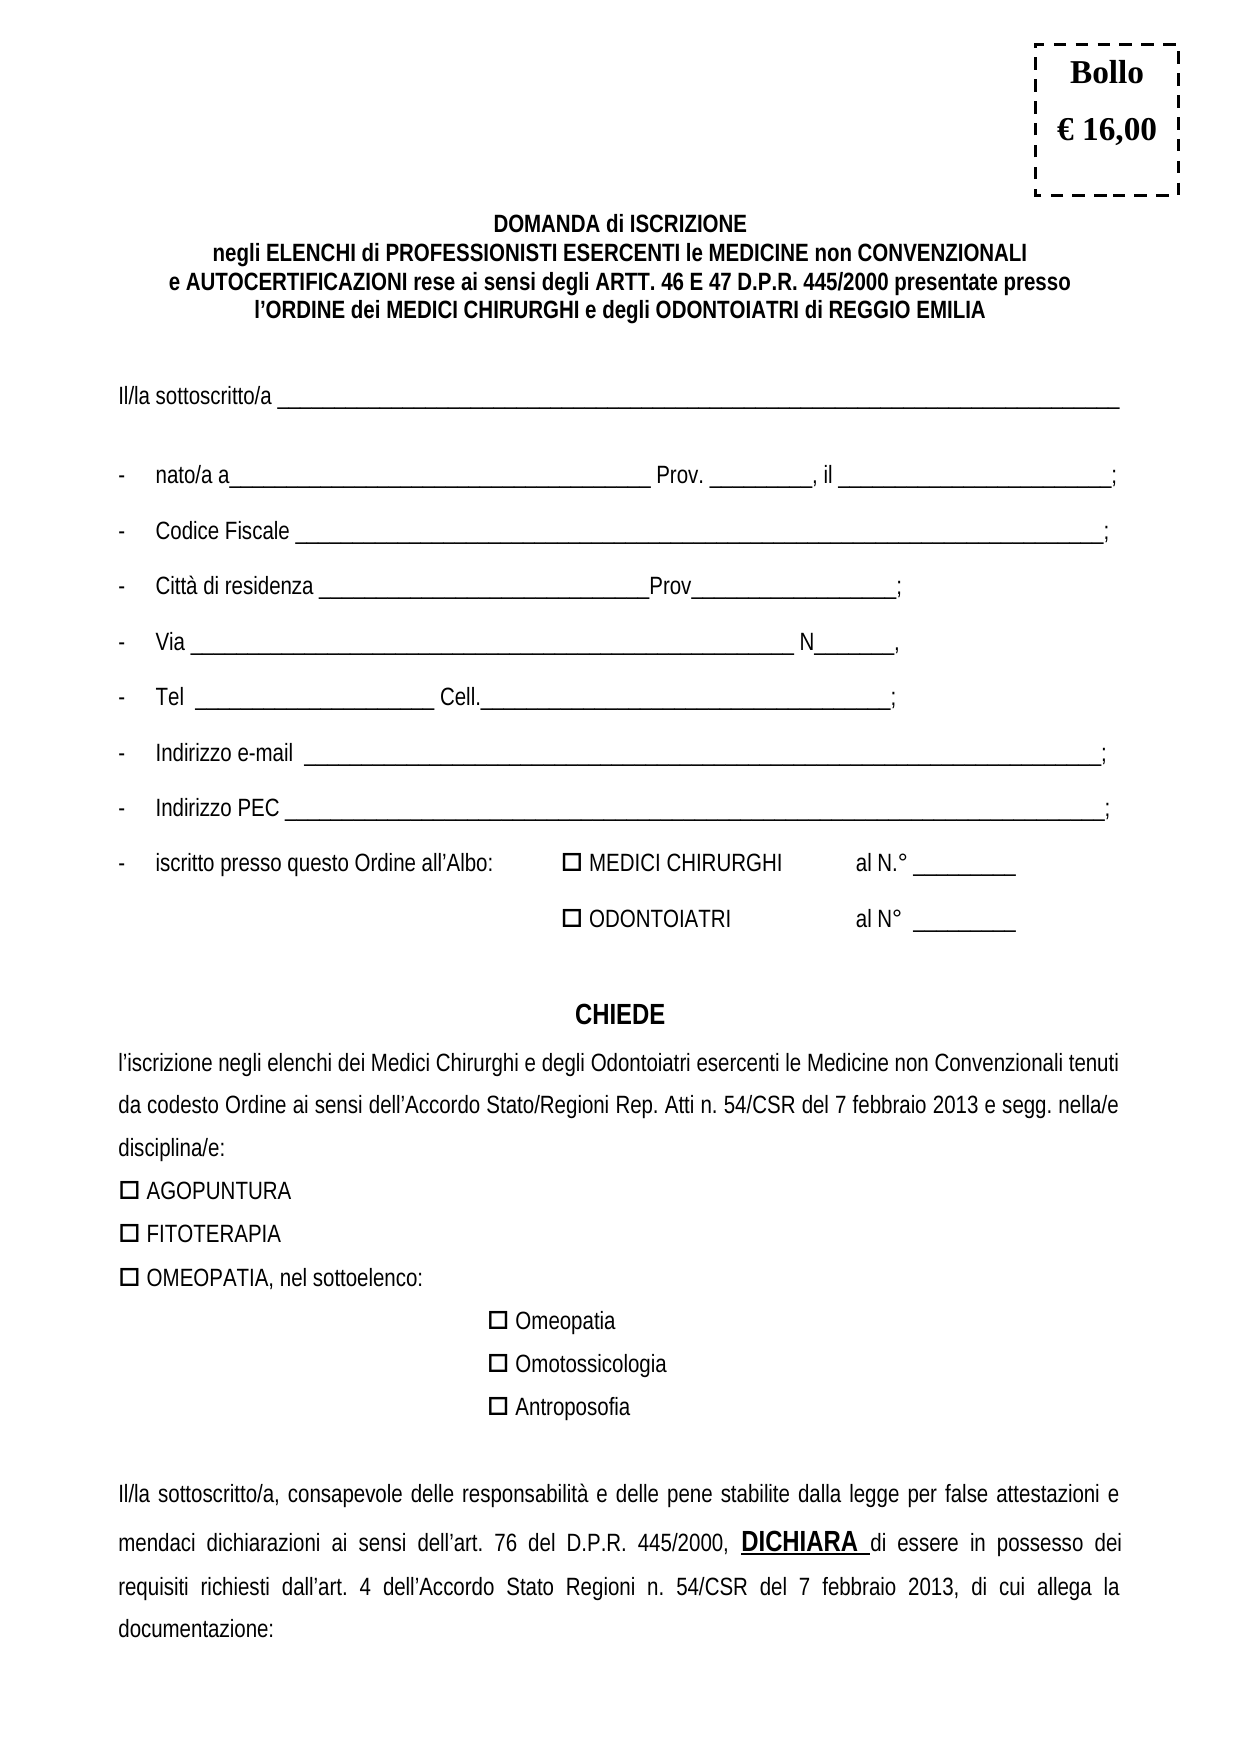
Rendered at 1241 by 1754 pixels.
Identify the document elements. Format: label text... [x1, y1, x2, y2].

text Omeopatia [118, 1306, 1122, 1335]
list Via _____________________________________________________ N_______, [118, 627, 1122, 655]
text Omotossicologia [118, 1349, 1122, 1378]
text ODONTOIATRI al N° _________ [118, 904, 1122, 933]
text Il/la sottoscritto/a, consapevole delle responsabilità e delle pene stabilite dalla legge per false attestazioni e mendaci dichiarazioni ai sensi dell’art. 76 del D.P.R. 445/2000, DICHIARA di essere in possesso dei requisiti richiesti dall’art. 4 dell’Accordo Stato Regioni n. 54/CSR del 7 febbraio 2013, di cui allega la documentazione: [118, 1478, 1122, 1643]
subtitle Il/la sottoscritto/a __________________________________________________________________________ [118, 381, 1122, 410]
text negli ELENCHI di PROFESSIONISTI ESERCENTI le MEDICINE non CONVENZIONALI [118, 238, 1122, 266]
text AGOPUNTURA [118, 1176, 1122, 1205]
text Antroposofia [118, 1392, 1122, 1421]
list Codice Fiscale _______________________________________________________________________; [118, 516, 1122, 544]
text e AUTOCERTIFICAZIONI rese ai sensi degli ARTT. 46 E 47 D.P.R. 445/2000 presentate presso [118, 266, 1122, 295]
list Indirizzo PEC ________________________________________________________________________; [118, 793, 1122, 822]
text l’iscrizione negli elenchi dei Medici Chirurghi e degli Odontoiatri esercenti le Medicine non Convenzionali tenuti da codesto Ordine ai sensi dell’Accordo Stato/Regioni Rep. Atti n. 54/CSR del 7 febbraio 2013 e segg. nella/e disciplina/e: [118, 1047, 1122, 1162]
list Tel _____________________ Cell.____________________________________; [118, 682, 1122, 711]
list iscritto presso questo Ordine all’Albo: MEDICI CHIRURGHI al N.° _________ [118, 848, 1122, 877]
list Città di residenza _____________________________Prov__________________; [118, 571, 1122, 600]
text FITOTERAPIA [118, 1219, 1122, 1248]
text DOMANDA di ISCRIZIONE [118, 209, 1122, 238]
list nato/a a_____________________________________ Prov. _________, il ________________________; [118, 460, 1122, 489]
subtitle CHIEDE [118, 997, 1122, 1031]
text l’ORDINE dei MEDICI CHIRURGHI e degli ODONTOIATRI di REGGIO EMILIA [118, 295, 1122, 324]
text OMEOPATIA, nel sottoelenco: [118, 1263, 1122, 1292]
list Indirizzo e-mail ______________________________________________________________________; [118, 737, 1122, 766]
